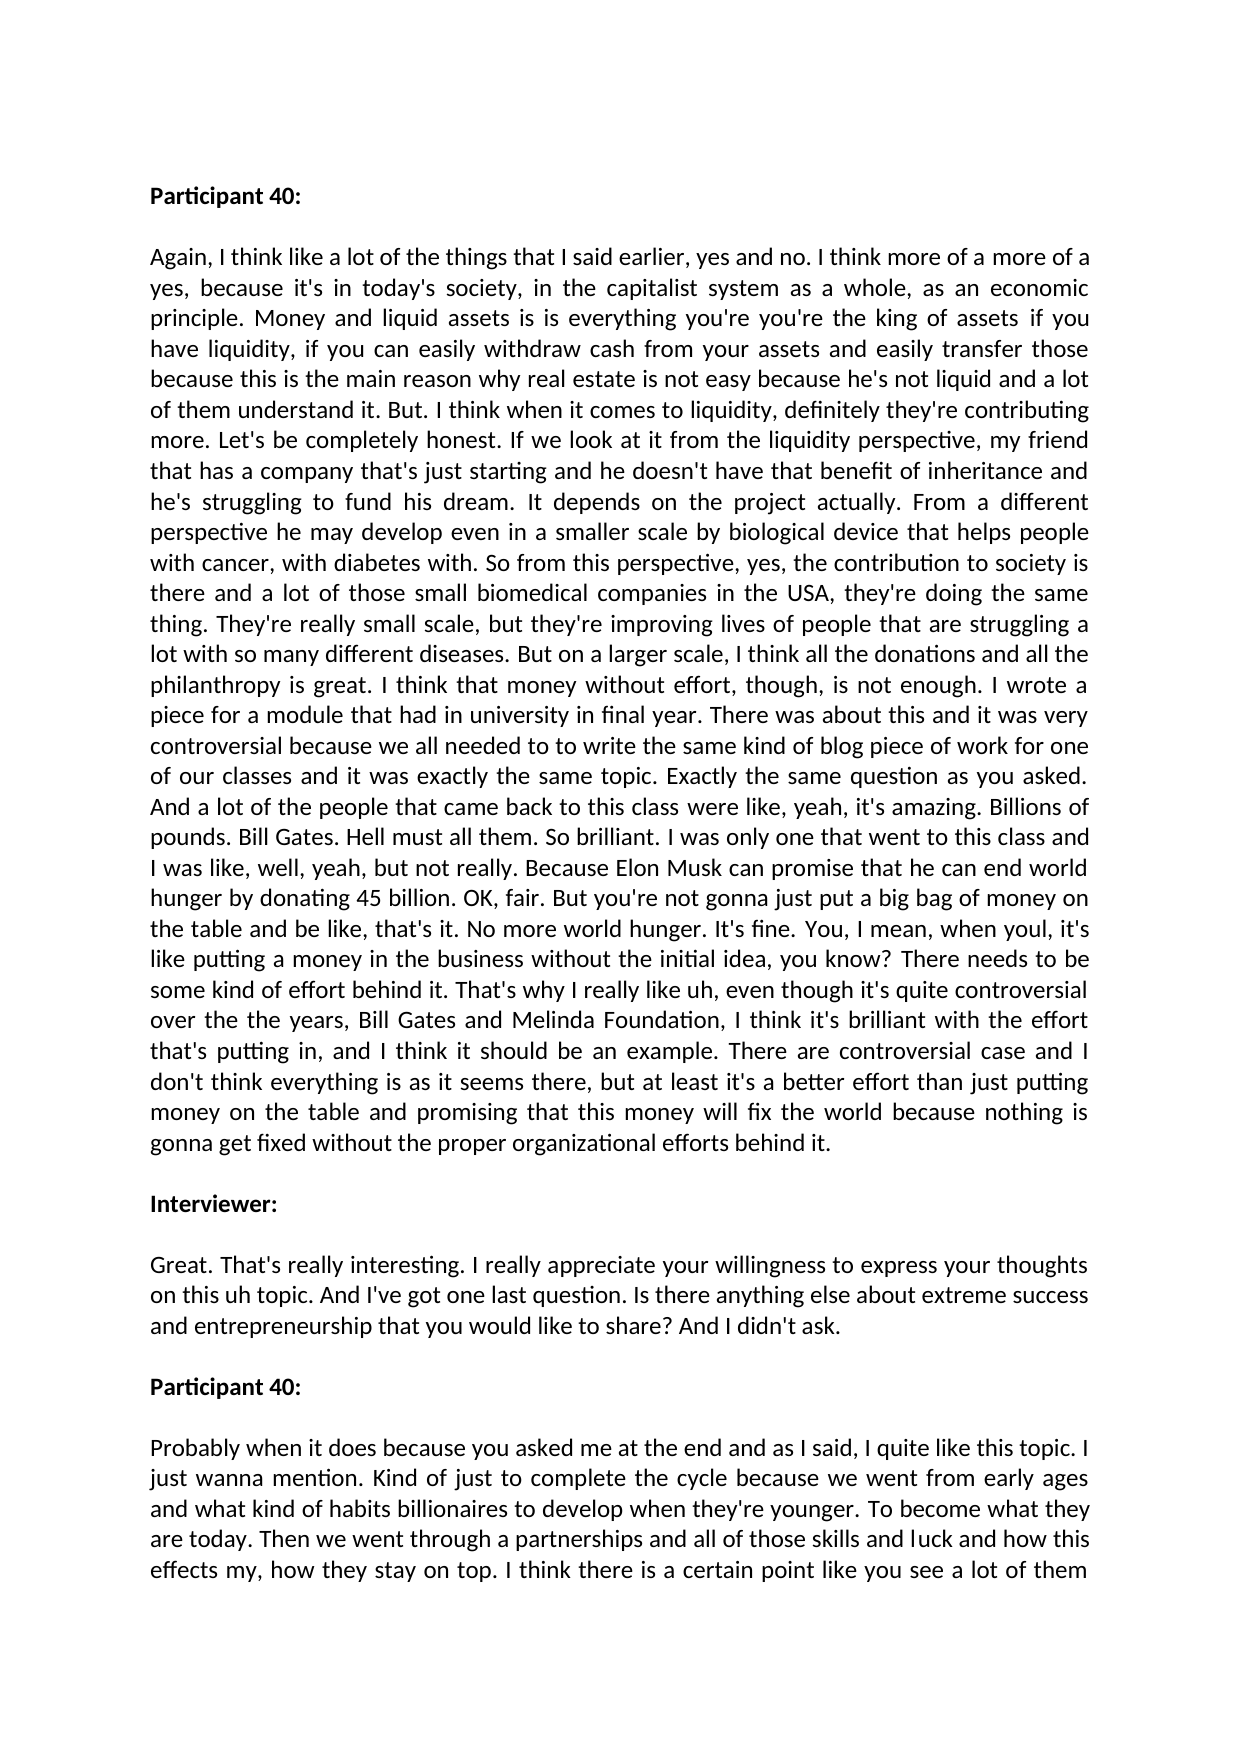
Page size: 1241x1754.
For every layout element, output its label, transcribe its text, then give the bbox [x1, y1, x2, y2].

text Great. That's really interesting. I really appreciate your willingness to express your thoughts on this uh topic. And I've got one last question. Is there anything else about extreme success and entrepreneurship that you would like to share? And I didn't ask. [150, 1249, 1090, 1340]
text Interviewer: [150, 1188, 1090, 1218]
text Participant 40: [150, 181, 1090, 211]
text Participant 40: [150, 1371, 1090, 1401]
text Again, I think like a lot of the things that I said earlier, yes and no. I think more of a more of a yes, because it's in today's society, in the capitalist system as a whole, as an economic principle. Money and liquid assets is is everything you're you're the king of assets if you have liquidity, if you can easily withdraw cash from your assets and easily transfer those because this is the main reason why real estate is not easy because he's not liquid and a lot of them understand it. But. I think when it comes to liquidity, definitely they're contributing more. Let's be completely honest. If we look at it from the liquidity perspective, my friend that has a company that's just starting and he doesn't have that benefit of inheritance and he's struggling to fund his dream. It depends on the project actually. From a different perspective he may develop even in a smaller scale by biological device that helps people with cancer, with diabetes with. So from this perspective, yes, the contribution to society is there and a lot of those small biomedical companies in the USA, they're doing the same thing. They're really small scale, but they're improving lives of people that are struggling a lot with so many different diseases. But on a larger scale, I think all the donations and all the philanthropy is great. I think that money without effort, though, is not enough. I wrote a piece for a module that had in university in final year. There was about this and it was very controversial because we all needed to to write the same kind of blog piece of work for one of our classes and it was exactly the same topic. Exactly the same question as you asked. And a lot of the people that came back to this class were like, yeah, it's amazing. Billions of pounds. Bill Gates. Hell must all them. So brilliant. I was only one that went to this class and I was like, well, yeah, but not really. Because Elon Musk can promise that he can end world hunger by donating 45 billion. OK, fair. But you're not gonna just put a big bag of money on the table and be like, that's it. No more world hunger. It's fine. You, I mean, when youl, it's like putting a money in the business without the initial idea, you know? There needs to be some kind of effort behind it. That's why I really like uh, even though it's quite controversial over the the years, Bill Gates and Melinda Foundation, I think it's brilliant with the effort that's putting in, and I think it should be an example. There are controversial case and I don't think everything is as it seems there, but at least it's a better effort than just putting money on the table and promising that this money will fix the world because nothing is gonna get fixed without the proper organizational efforts behind it. [150, 242, 1090, 1157]
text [150, 1432, 1090, 1584]
